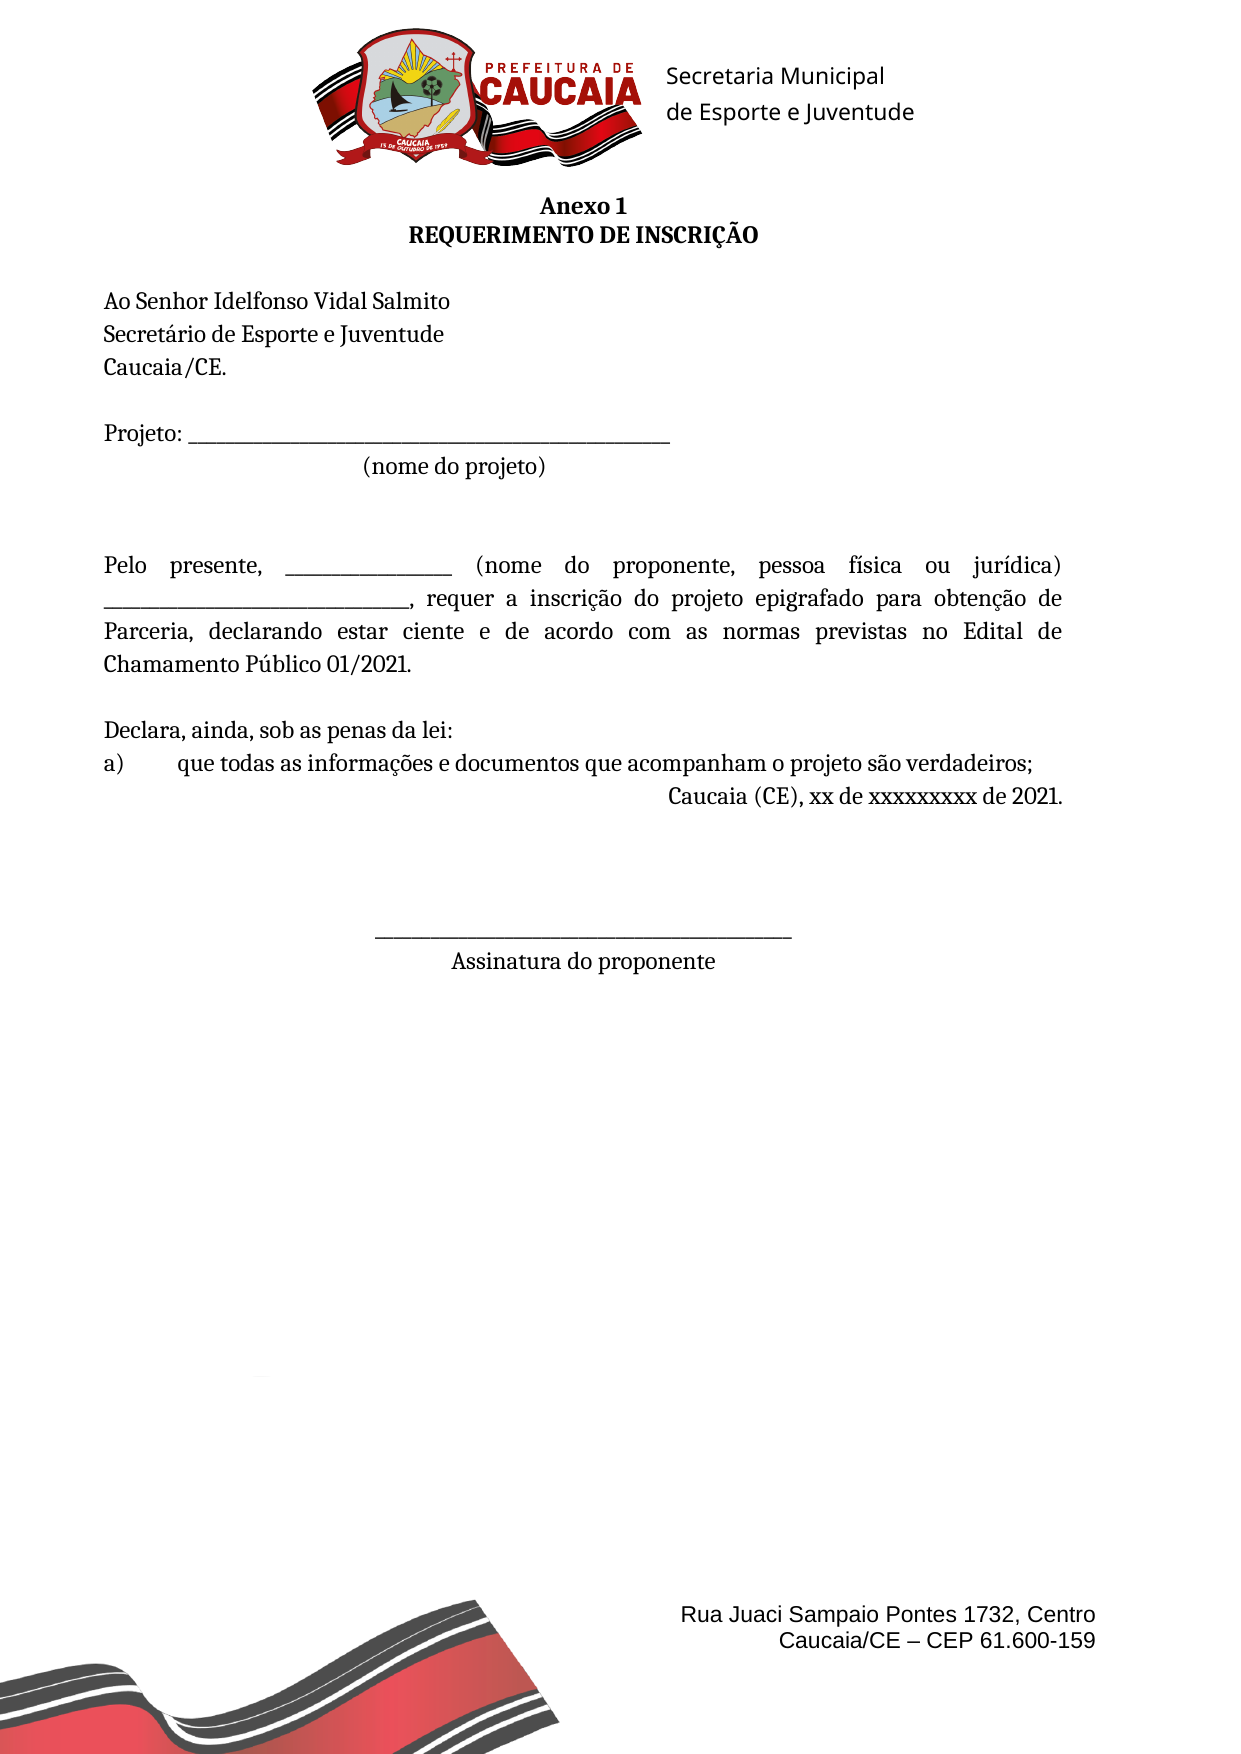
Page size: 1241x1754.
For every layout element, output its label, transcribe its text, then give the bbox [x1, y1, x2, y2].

text Anexo 1 [103, 192, 1063, 221]
text Caucaia (CE), xx de xxxxxxxxx de 2021. [103, 782, 1063, 811]
text Secretário de Esporte e Juventude [103, 320, 1063, 348]
text Caucaia/CE. [103, 353, 1063, 382]
text (nome do projeto) [103, 452, 1063, 481]
text Assinatura do proponente [103, 947, 1063, 976]
text REQUERIMENTO DE INSCRIÇÃO [103, 221, 1063, 249]
text a) que todas as informações e documentos que acompanham o projeto são verdadeiros; [103, 749, 1063, 778]
text Pelo presente, __________________ (nome do proponente, pessoa física ou jurídica) _________________________________, requer a inscrição do projeto epigrafado para obtenção de Parceria, declarando estar ciente e de acordo com as normas previstas no Edital de Chamamento Público 01/2021. [103, 551, 1063, 679]
text Declara, ainda, sob as penas da lei: [103, 716, 1063, 745]
text Projeto: ____________________________________________________ [103, 419, 1063, 448]
text Ao Senhor Idelfonso Vidal Salmito [103, 287, 1063, 316]
picture [0, 1376, 587, 1754]
text _____________________________________________ [103, 914, 1063, 943]
picture [258, 16, 968, 179]
